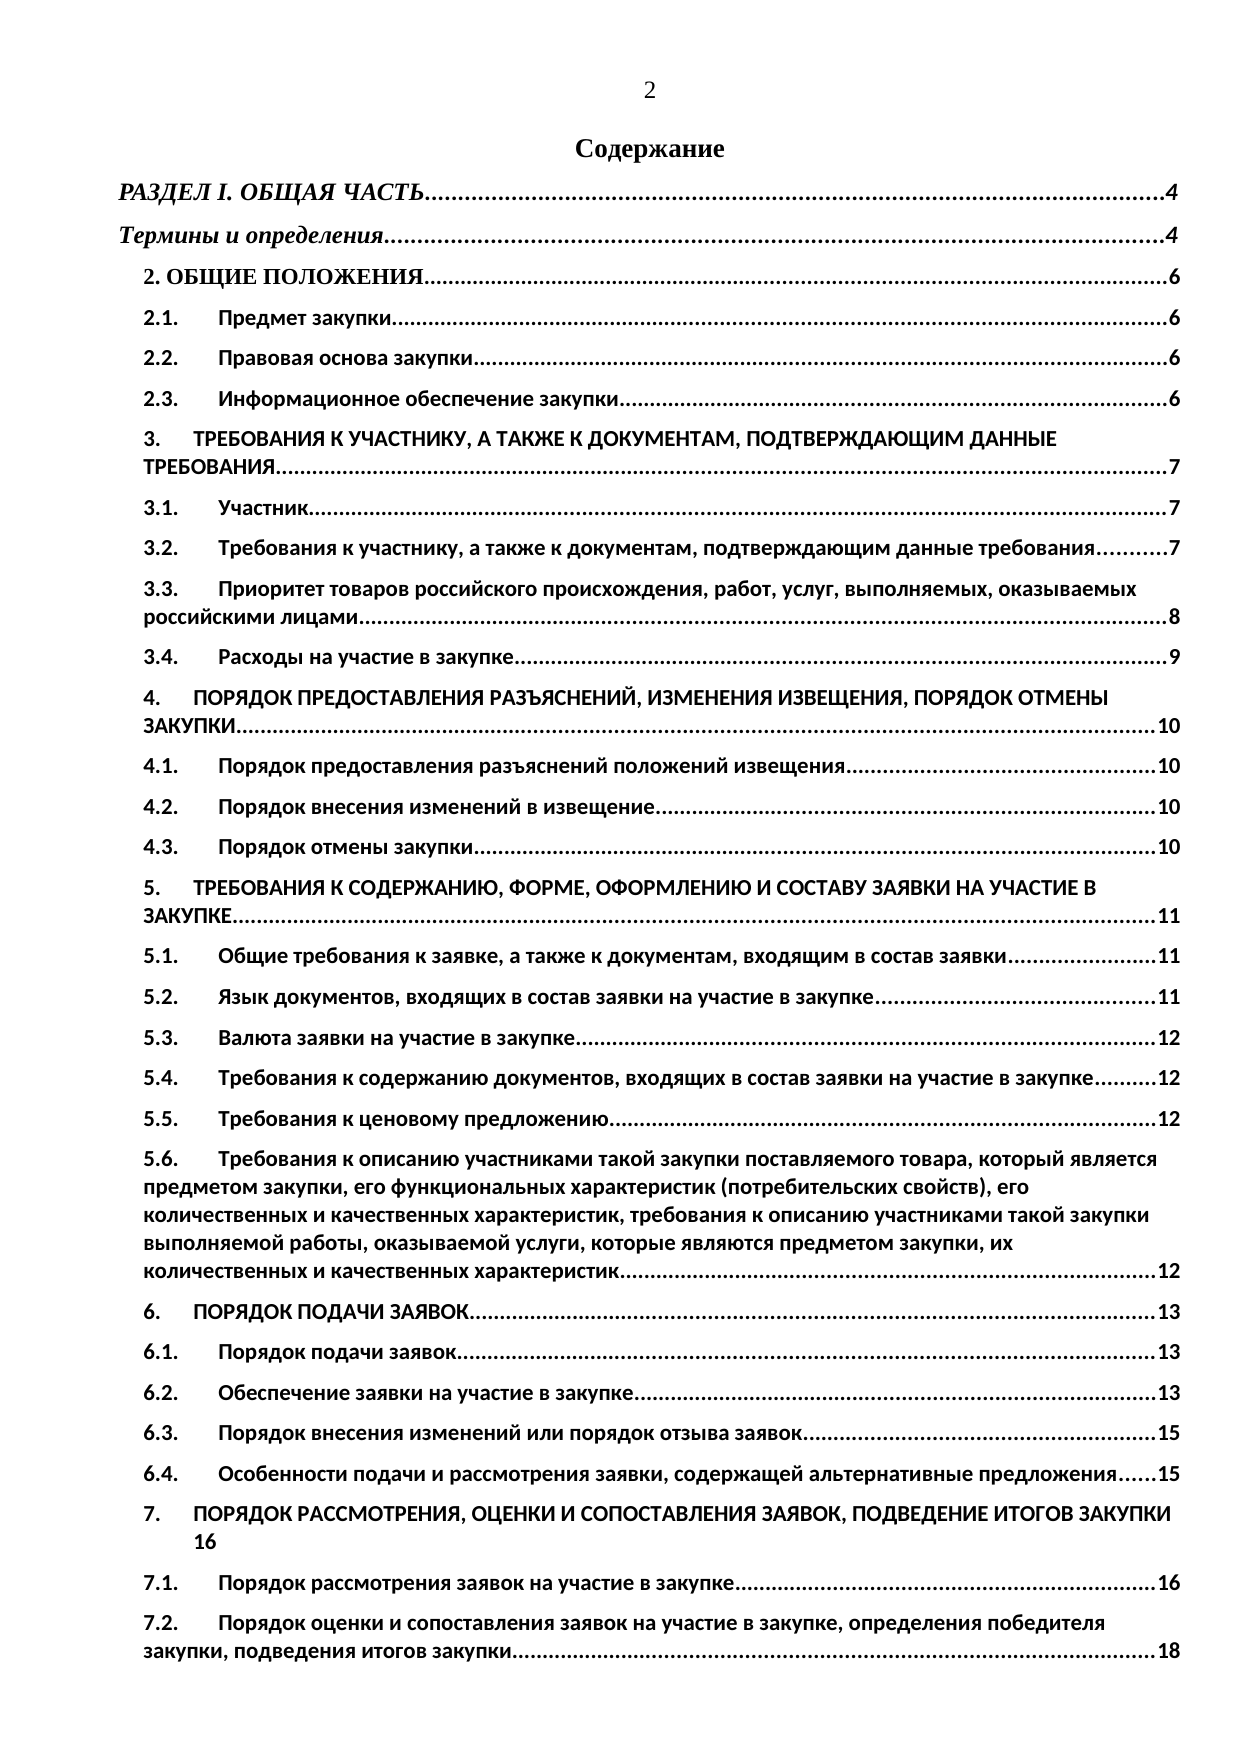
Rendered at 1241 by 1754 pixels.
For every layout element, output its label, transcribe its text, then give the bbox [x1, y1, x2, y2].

text 5.6. Требования к описанию участниками такой закупки поставляемого товара, который является предметом закупки, его функциональных характеристик (потребительских свойств), его количественных и качественных характеристик, требования к описанию участниками такой закупки выполняемой работы, оказываемой услуги, которые являются предметом закупки, их количественных и качественных характеристик 12 [143, 1144, 1181, 1284]
text 4.3. Порядок отмены закупки 10 [143, 832, 1181, 861]
text 7.2. Порядок оценки и сопоставления заявок на участие в закупке, определения победителя закупки, подведения итогов закупки 18 [143, 1608, 1181, 1664]
text 6.4. Особенности подачи и рассмотрения заявки, содержащей альтернативные предложения 15 [143, 1459, 1181, 1487]
text 6. ПОРЯДОК ПОДАЧИ ЗАЯВОК 13 [143, 1297, 1181, 1325]
text 2.3. Информационное обеспечение закупки 6 [143, 384, 1181, 412]
text 4.2. Порядок внесения изменений в извещение 10 [143, 792, 1181, 820]
text 7. ПОРЯДОК РАССМОТРЕНИЯ, ОЦЕНКИ И СОПОСТАВЛЕНИЯ ЗАЯВОК, ПОДВЕДЕНИЕ ИТОГОВ ЗАКУПКИ 16 [143, 1499, 1181, 1555]
text 2. ОБЩИЕ ПОЛОЖЕНИЯ 6 [143, 262, 1181, 290]
text 6.2. Обеспечение заявки на участие в закупке 13 [143, 1378, 1181, 1406]
text 7.1. Порядок рассмотрения заявок на участие в закупке 16 [143, 1568, 1181, 1596]
text 3.1. Участник 7 [143, 493, 1181, 521]
text 4.1. Порядок предоставления разъяснений положений извещения 10 [143, 751, 1181, 779]
text 5.4. Требования к содержанию документов, входящих в состав заявки на участие в закупке 12 [143, 1063, 1181, 1091]
text 2.2. Правовая основа закупки 6 [143, 343, 1181, 371]
text Содержание [118, 132, 1181, 164]
text 5.3. Валюта заявки на участие в закупке 12 [143, 1023, 1181, 1051]
text 5.1. Общие требования к заявке, а также к документам, входящим в состав заявки 11 [143, 942, 1181, 969]
text 3.4. Расходы на участие в закупке 9 [143, 642, 1181, 670]
text 3.3. Приоритет товаров российского происхождения, работ, услуг, выполняемых, оказываемых российскими лицами 8 [143, 574, 1181, 630]
text 6.3. Порядок внесения изменений или порядок отзыва заявок 15 [143, 1418, 1181, 1446]
text 2.1. Предмет закупки 6 [143, 303, 1181, 331]
text 4. ПОРЯДОК ПРЕДОСТАВЛЕНИЯ РАЗЪЯСНЕНИЙ, ИЗМЕНЕНИЯ ИЗВЕЩЕНИЯ, ПОРЯДОК ОТМЕНЫ ЗАКУПКИ 10 [143, 683, 1181, 739]
text 3.2. Требования к участнику, а также к документам, подтверждающим данные требования 7 [143, 533, 1181, 561]
text 5.5. Требования к ценовому предложению 12 [143, 1104, 1181, 1132]
text РАЗДЕЛ I. ОБЩАЯ ЧАСТЬ 4 [118, 176, 1181, 207]
text 3. ТРЕБОВАНИЯ К УЧАСТНИКУ, А ТАКЖЕ К ДОКУМЕНТАМ, ПОДТВЕРЖДАЮЩИМ ДАННЫЕ ТРЕБОВАНИЯ 7 [143, 424, 1181, 480]
text 6.1. Порядок подачи заявок 13 [143, 1337, 1181, 1365]
text Термины и определения 4 [118, 219, 1181, 250]
text 5. ТРЕБОВАНИЯ К СОДЕРЖАНИЮ, ФОРМЕ, ОФОРМЛЕНИЮ И СОСТАВУ ЗАЯВКИ НА УЧАСТИЕ В ЗАКУПКЕ 11 [143, 873, 1181, 929]
text 5.2. Язык документов, входящих в состав заявки на участие в закупке 11 [143, 982, 1181, 1010]
